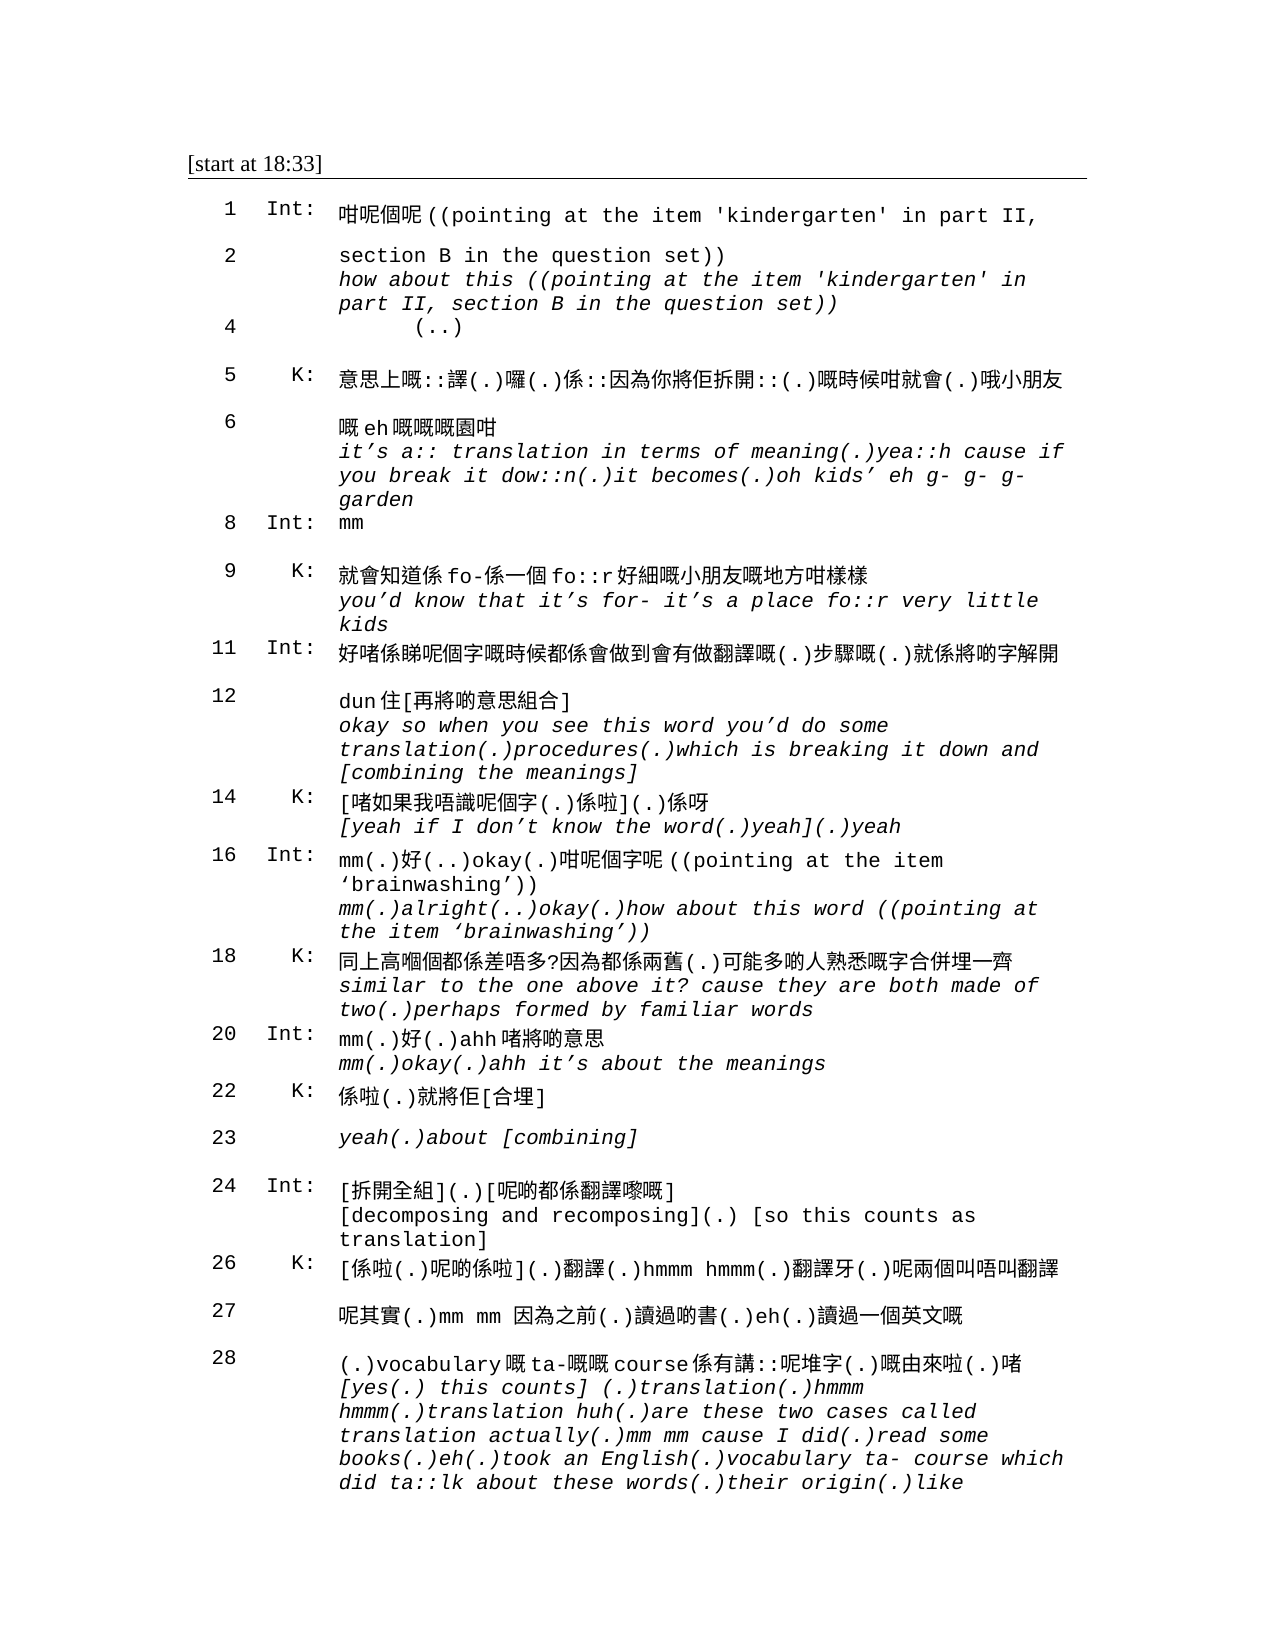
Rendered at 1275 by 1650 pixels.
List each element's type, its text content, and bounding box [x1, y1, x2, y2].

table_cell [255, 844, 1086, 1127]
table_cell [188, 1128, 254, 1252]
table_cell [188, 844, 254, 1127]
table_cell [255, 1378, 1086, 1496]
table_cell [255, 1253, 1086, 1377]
text [start at 18:33] [187, 150, 1087, 179]
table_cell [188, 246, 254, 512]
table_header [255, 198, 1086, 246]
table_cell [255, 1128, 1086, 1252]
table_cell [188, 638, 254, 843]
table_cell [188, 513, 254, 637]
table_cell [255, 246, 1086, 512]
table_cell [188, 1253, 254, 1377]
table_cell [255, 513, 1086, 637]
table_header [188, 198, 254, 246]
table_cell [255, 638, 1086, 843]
